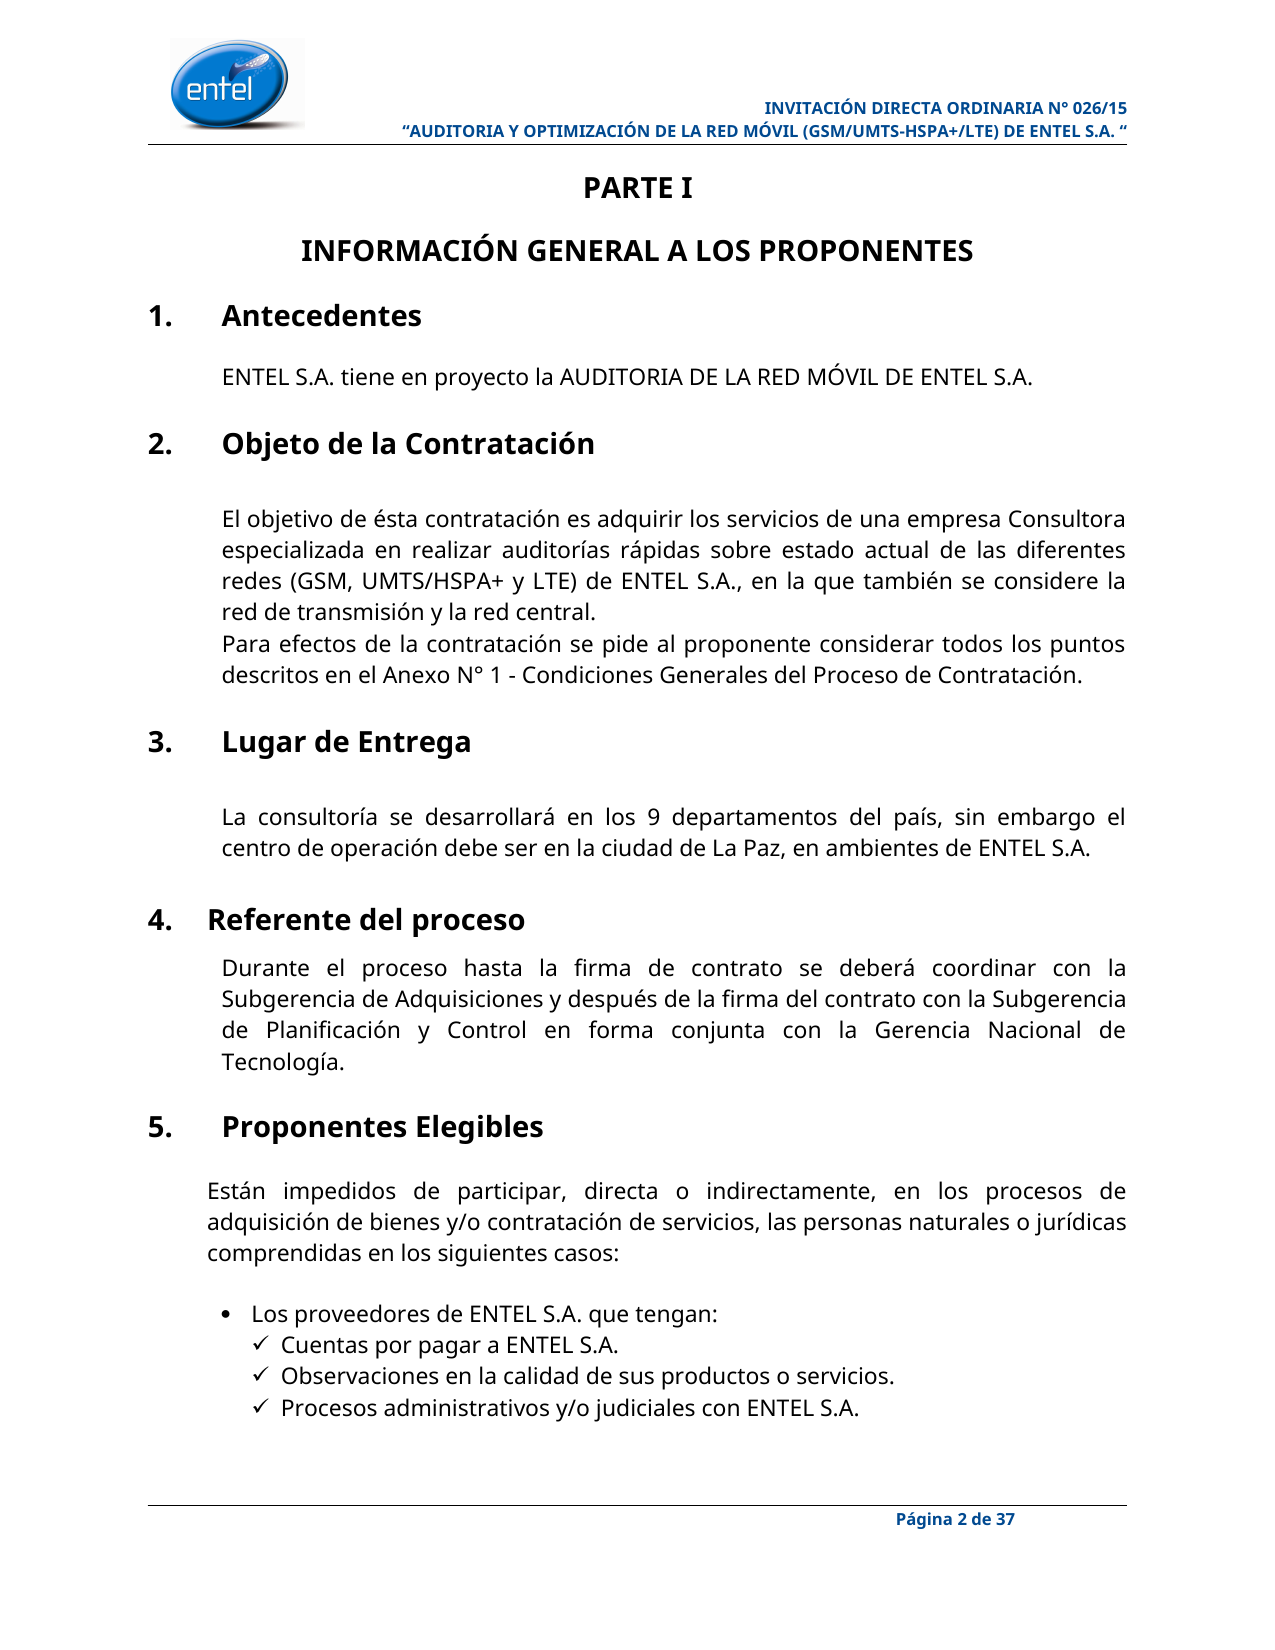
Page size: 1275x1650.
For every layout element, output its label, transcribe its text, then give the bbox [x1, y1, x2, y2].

text INFORMACIÓN GENERAL A LOS PROPONENTES [148, 230, 1127, 270]
list Procesos administrativos y/o judiciales con ENTEL S.A. [251, 1392, 1127, 1423]
text El objetivo de ésta contratación es adquirir los servicios de una empresa Consultora especializada en realizar auditorías rápidas sobre estado actual de las diferentes redes (GSM, UMTS/HSPA+ y LTE) de ENTEL S.A., en la que también se considere la red de transmisión y la red central. [221, 502, 1127, 627]
text La consultoría se desarrollará en los 9 departamentos del país, sin embargo el centro de operación debe ser en la ciudad de La Paz, en ambientes de ENTEL S.A. [221, 801, 1127, 863]
list Los proveedores de ENTEL S.A. que tengan: [222, 1298, 1127, 1329]
list Observaciones en la calidad de sus productos o servicios. [251, 1360, 1127, 1392]
text PARTE I [148, 168, 1127, 207]
text Para efectos de la contratación se pide al proponente considerar todos los puntos descritos en el Anexo N° 1 - Condiciones Generales del Proceso de Contratación. [221, 627, 1127, 690]
text Están impedidos de participar, directa o indirectamente, en los procesos de adquisición de bienes y/o contratación de servicios, las personas naturales o jurídicas comprendidas en los siguientes casos: [207, 1175, 1127, 1269]
list Cuentas por pagar a ENTEL S.A. [251, 1329, 1127, 1360]
list Referente del proceso [148, 900, 1127, 939]
text Durante el proceso hasta la firma de contrato se deberá coordinar con la Subgerencia de Adquisiciones y después de la firma del contrato con la Subgerencia de Planificación y Control en forma conjunta con la Gerencia Nacional de Tecnología. [221, 952, 1127, 1077]
list Objeto de la Contratación [148, 423, 1127, 463]
list Lugar de Entrega [148, 721, 1127, 761]
list Proponentes Elegibles [148, 1106, 1127, 1146]
picture [170, 38, 305, 130]
text ENTEL S.A. tiene en proyecto la AUDITORIA DE LA RED MÓVIL DE ENTEL S.A. [222, 361, 1127, 392]
list Antecedentes [148, 295, 1127, 335]
